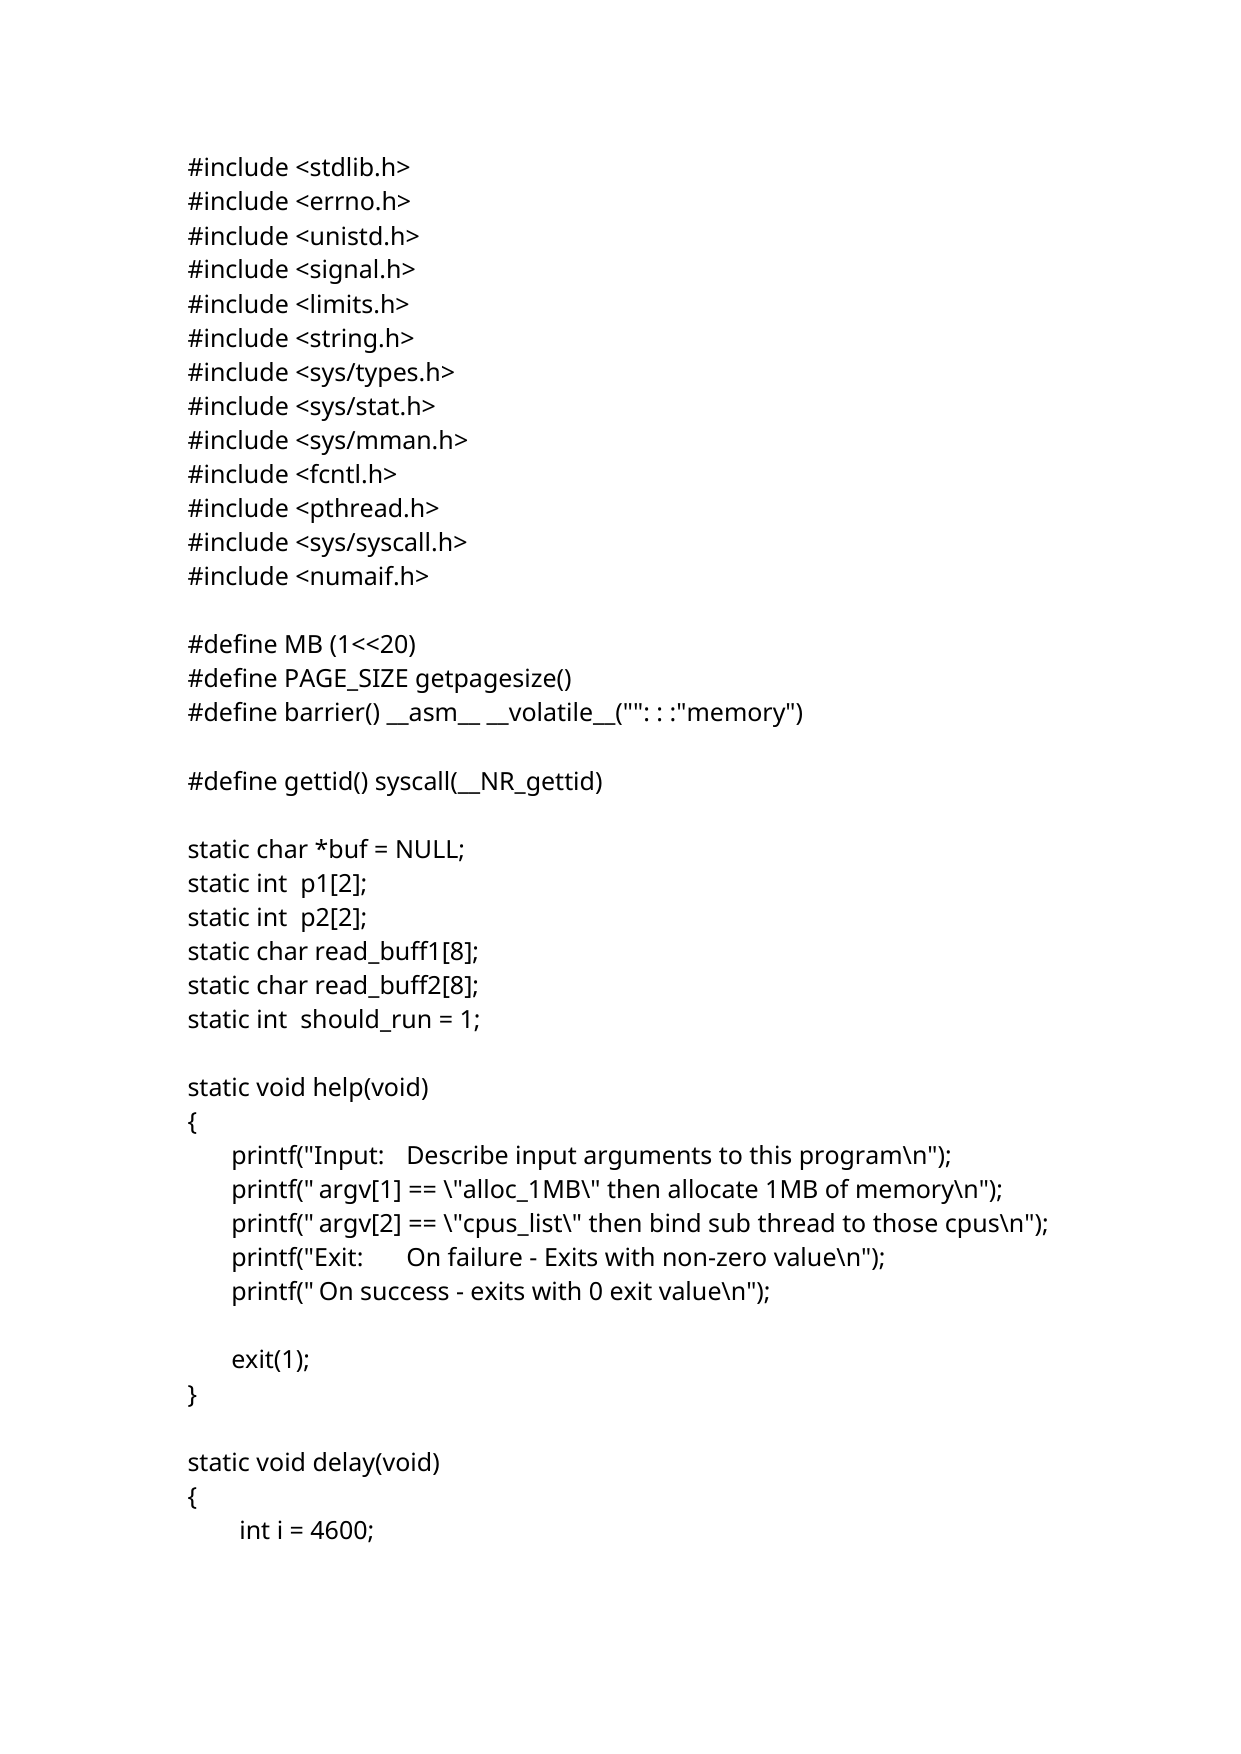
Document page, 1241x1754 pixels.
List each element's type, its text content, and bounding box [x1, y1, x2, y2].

text #include <pthread.h> [187, 491, 1053, 525]
text static int should_run = 1; [187, 1002, 1053, 1036]
text #include <sys/types.h> [187, 354, 1053, 388]
text #include <sys/mman.h> [187, 422, 1053, 457]
text #include <unistd.h> [187, 218, 1053, 252]
text { [187, 1478, 1053, 1512]
text } [187, 1376, 1053, 1410]
text static void delay(void) [187, 1444, 1053, 1478]
text #include <limits.h> [187, 286, 1053, 320]
text #define barrier() __asm__ __volatile__("": : :"memory") [187, 695, 1053, 729]
text #define gettid() syscall(__NR_gettid) [187, 763, 1053, 797]
text printf(" argv[1] == \"alloc_1MB\" then allocate 1MB of memory\n"); [187, 1172, 1053, 1206]
text static void help(void) [187, 1070, 1053, 1104]
text { [187, 1104, 1053, 1138]
text printf(" argv[2] == \"cpus_list\" then bind sub thread to those cpus\n"); [187, 1206, 1053, 1240]
text #include <sys/syscall.h> [187, 525, 1053, 559]
text static int p2[2]; [187, 899, 1053, 933]
text exit(1); [187, 1342, 1053, 1376]
text #include <stdlib.h> [187, 150, 1053, 184]
text #include <numaif.h> [187, 559, 1053, 593]
text #define MB (1<<20) [187, 627, 1053, 661]
text static char read_buff2[8]; [187, 967, 1053, 1002]
text static char read_buff1[8]; [187, 933, 1053, 967]
text #include <string.h> [187, 320, 1053, 354]
text int i = 4600; [187, 1512, 1053, 1547]
text static int p1[2]; [187, 865, 1053, 899]
text #include <signal.h> [187, 252, 1053, 286]
text printf("Input: Describe input arguments to this program\n"); [187, 1138, 1053, 1172]
text printf(" On success - exits with 0 exit value\n"); [187, 1274, 1053, 1308]
text #include <sys/stat.h> [187, 388, 1053, 422]
text printf("Exit: On failure - Exits with non-zero value\n"); [187, 1240, 1053, 1274]
text #include <fcntl.h> [187, 457, 1053, 491]
text #define PAGE_SIZE getpagesize() [187, 661, 1053, 695]
text #include <errno.h> [187, 184, 1053, 218]
text static char *buf = NULL; [187, 831, 1053, 865]
